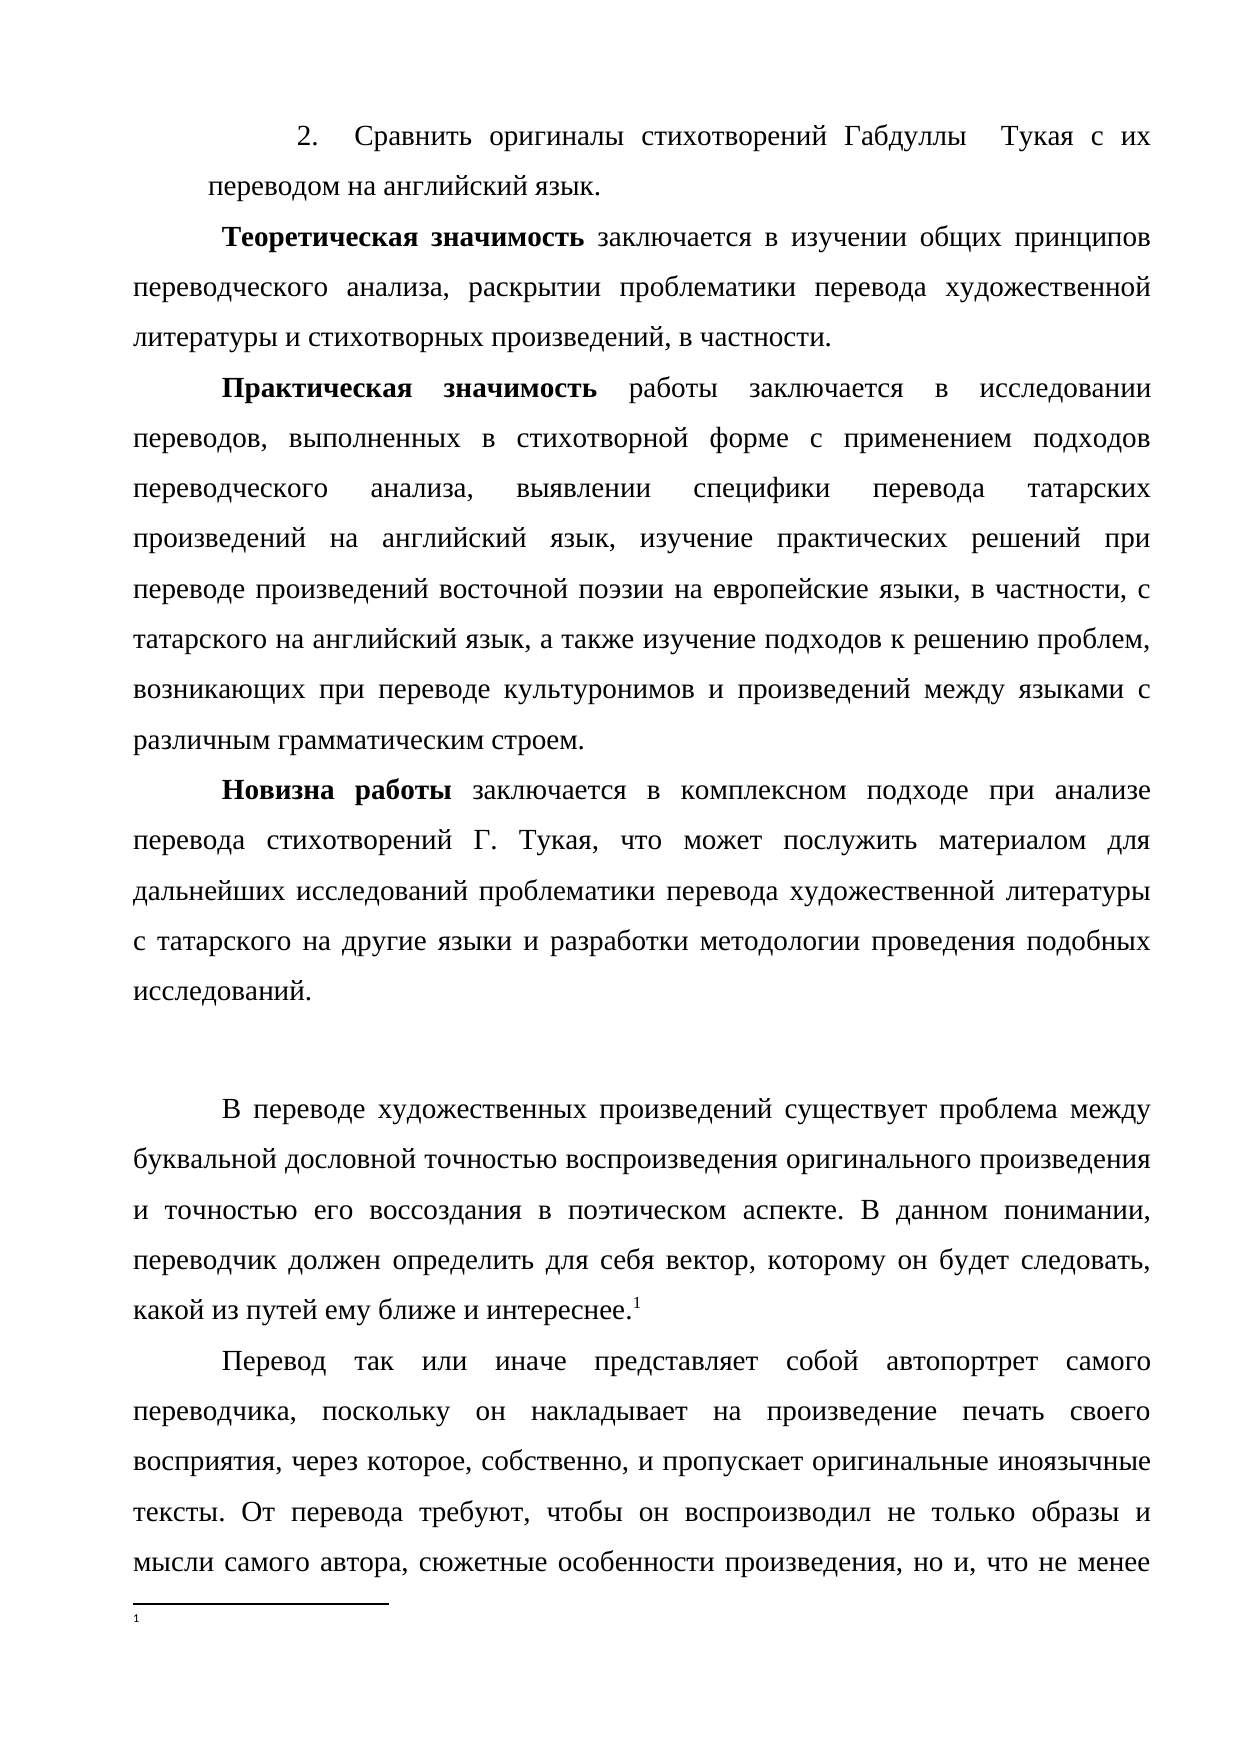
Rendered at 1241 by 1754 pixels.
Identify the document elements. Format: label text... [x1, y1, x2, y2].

list Сравнить оригиналы стихотворений Габдуллы Тукая с их переводом на английский язык. [208, 118, 1152, 202]
text Практическая значимость работы заключается в исследовании переводов, выполненных в стихотворной форме с применением подходов переводческого анализа, выявлении специфики перевода татарских произведений на английский язык, изучение практических решений при переводе произведений восточной поэзии на европейские языки, в частности, с татарского на английский язык, а также изучение подходов к решению проблем, возникающих при переводе культуронимов и произведений между языками с различным грамматическим строем. [133, 370, 1152, 755]
text Новизна работы заключается в комплексном подходе при анализе перевода стихотворений Г. Тукая, что может послужить материалом для дальнейших исследований проблематики перевода художественной литературы с татарского на другие языки и разработки методологии проведения подобных исследований. [133, 772, 1152, 1007]
text В переводе художественных произведений существует проблема между буквальной дословной точностью воспроизведения оригинального произведения и точностью его воссоздания в поэтическом аспекте. В данном понимании, переводчик должен определить для себя вектор, которому он будет следовать, какой из путей ему ближе и интереснее. [133, 1091, 1152, 1326]
text Теоретическая значимость заключается в изучении общих принципов переводческого анализа, раскрытии проблематики перевода художественной литературы и стихотворных произведений, в частности. [133, 219, 1152, 353]
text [133, 1343, 1152, 1578]
